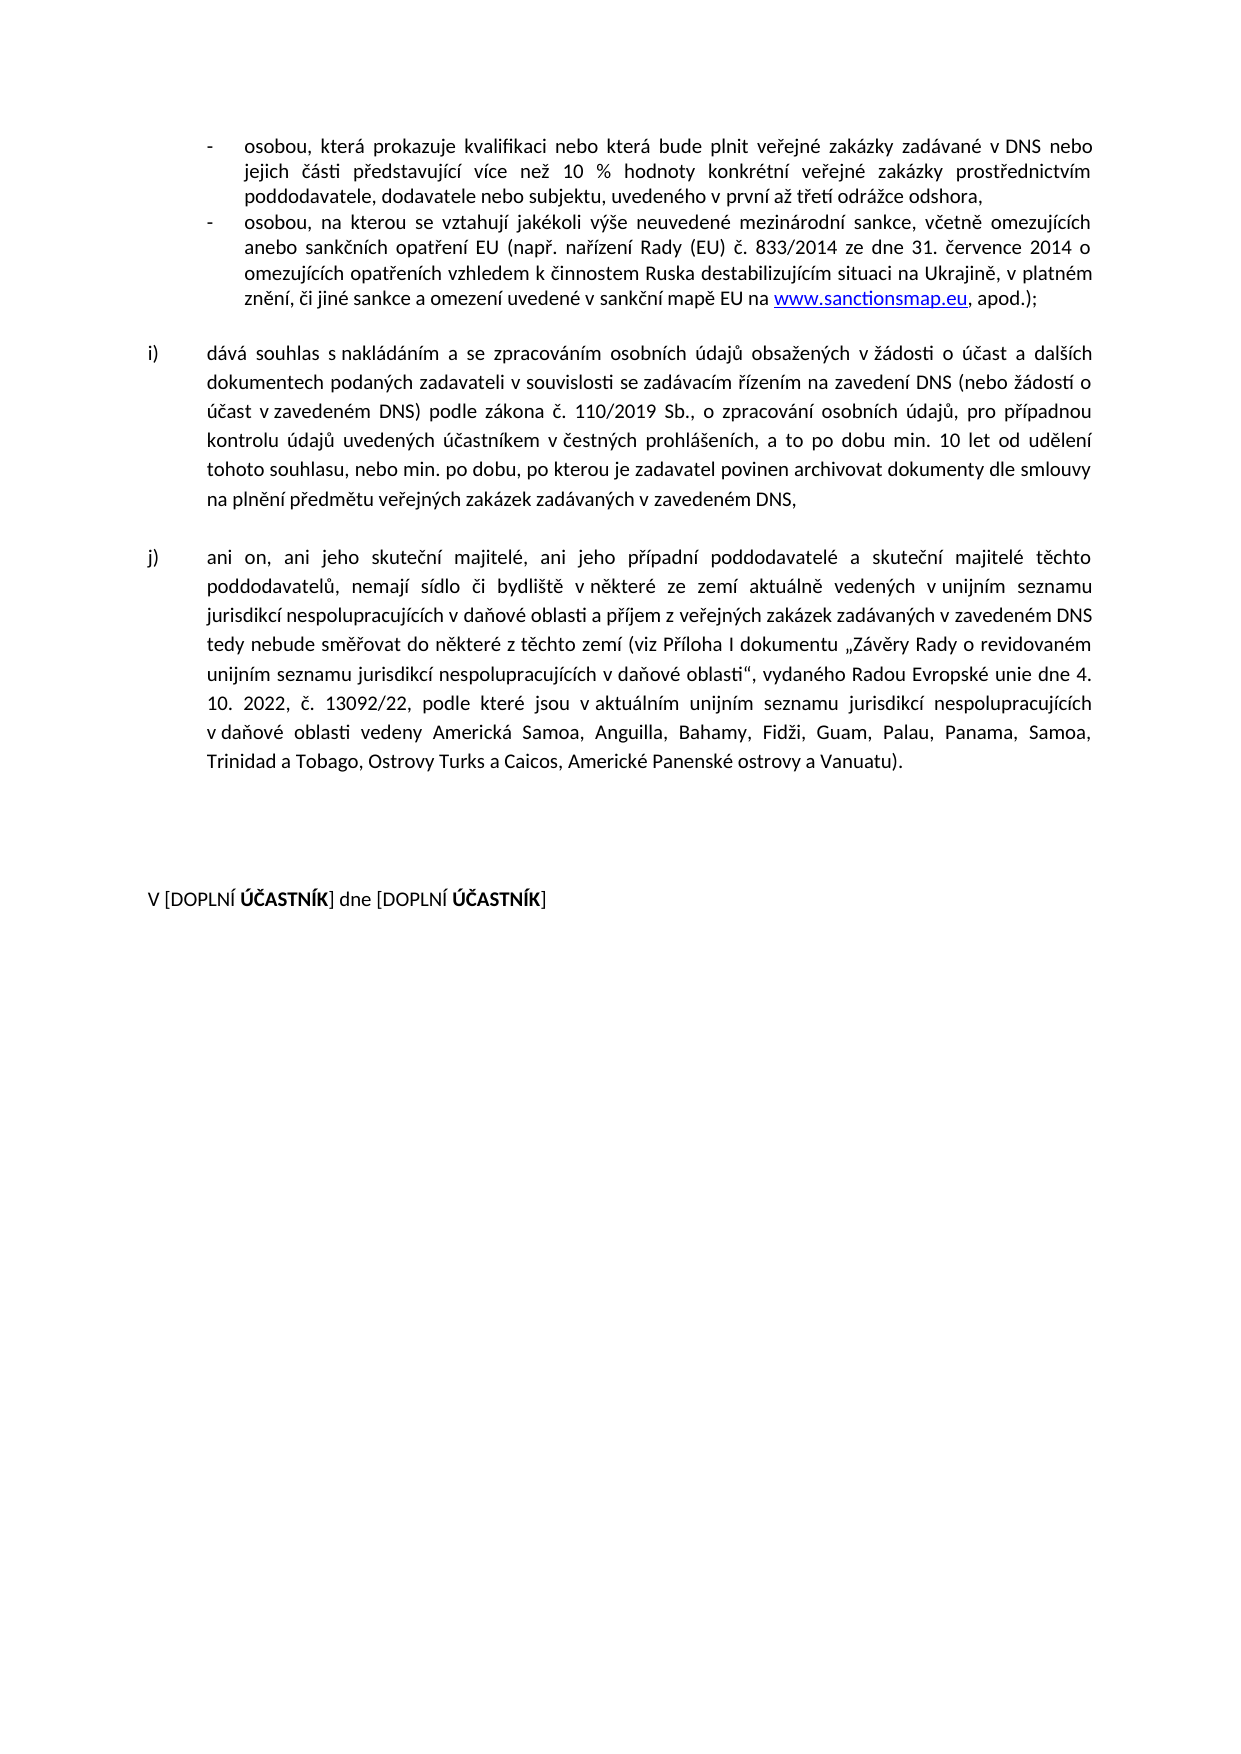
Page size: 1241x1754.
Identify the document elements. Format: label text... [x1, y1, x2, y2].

list ani on, ani jeho skuteční majitelé, ani jeho případní poddodavatelé a skuteční majitelé těchto poddodavatelů, nemají sídlo či bydliště v některé ze zemí aktuálně vedených v unijním seznamu jurisdikcí nespolupracujících v daňové oblasti a příjem z veřejných zakázek zadávaných v zavedeném DNS tedy nebude směřovat do některé z těchto zemí (viz Příloha I dokumentu „Závěry Rady o revidovaném unijním seznamu jurisdikcí nespolupracujících v daňové oblasti“, vydaného Radou Evropské unie dne 4. 10. 2022, č. 13092/22, podle které jsou v aktuálním unijním seznamu jurisdikcí nespolupracujících v daňové oblasti vedeny Americká Samoa, Anguilla, Bahamy, Fidži, Guam, Palau, Panama, Samoa, Trinidad a Tobago, Ostrovy Turks a Caicos, Americké Panenské ostrovy a Vanuatu). [148, 544, 1093, 774]
list osobou, která prokazuje kvalifikaci nebo která bude plnit veřejné zakázky zadávané v DNS nebo jejich části představující více než 10 % hodnoty konkrétní veřejné zakázky prostřednictvím poddodavatele, dodavatele nebo subjektu, uvedeného v první až třetí odrážce odshora, [207, 133, 1093, 209]
list dává souhlas s nakládáním a se zpracováním osobních údajů obsažených v žádosti o účast a dalších dokumentech podaných zadavateli v souvislosti se zadávacím řízením na zavedení DNS (nebo žádostí o účast v zavedeném DNS) podle zákona č. 110/2019 Sb., o zpracování osobních údajů, pro případnou kontrolu údajů uvedených účastníkem v čestných prohlášeních, a to po dobu min. 10 let od udělení tohoto souhlasu, nebo min. po dobu, po kterou je zadavatel povinen archivovat dokumenty dle smlouvy na plnění předmětu veřejných zakázek zadávaných v zavedeném DNS, [148, 340, 1093, 511]
list osobou, na kterou se vztahují jakékoli výše neuvedené mezinárodní sankce, včetně omezujících anebo sankčních opatření EU (např. nařízení Rady (EU) č. 833/2014 ze dne 31. července 2014 o omezujících opatřeních vzhledem k činnostem Ruska destabilizujícím situaci na Ukrajině, v platném znění, či jiné sankce a omezení uvedené v sankční mapě EU na www.sanctionsmap.eu, apod.); [207, 209, 1093, 311]
text V [DOPLNÍ ÚČASTNÍK] dne [DOPLNÍ ÚČASTNÍK] [148, 886, 1093, 912]
